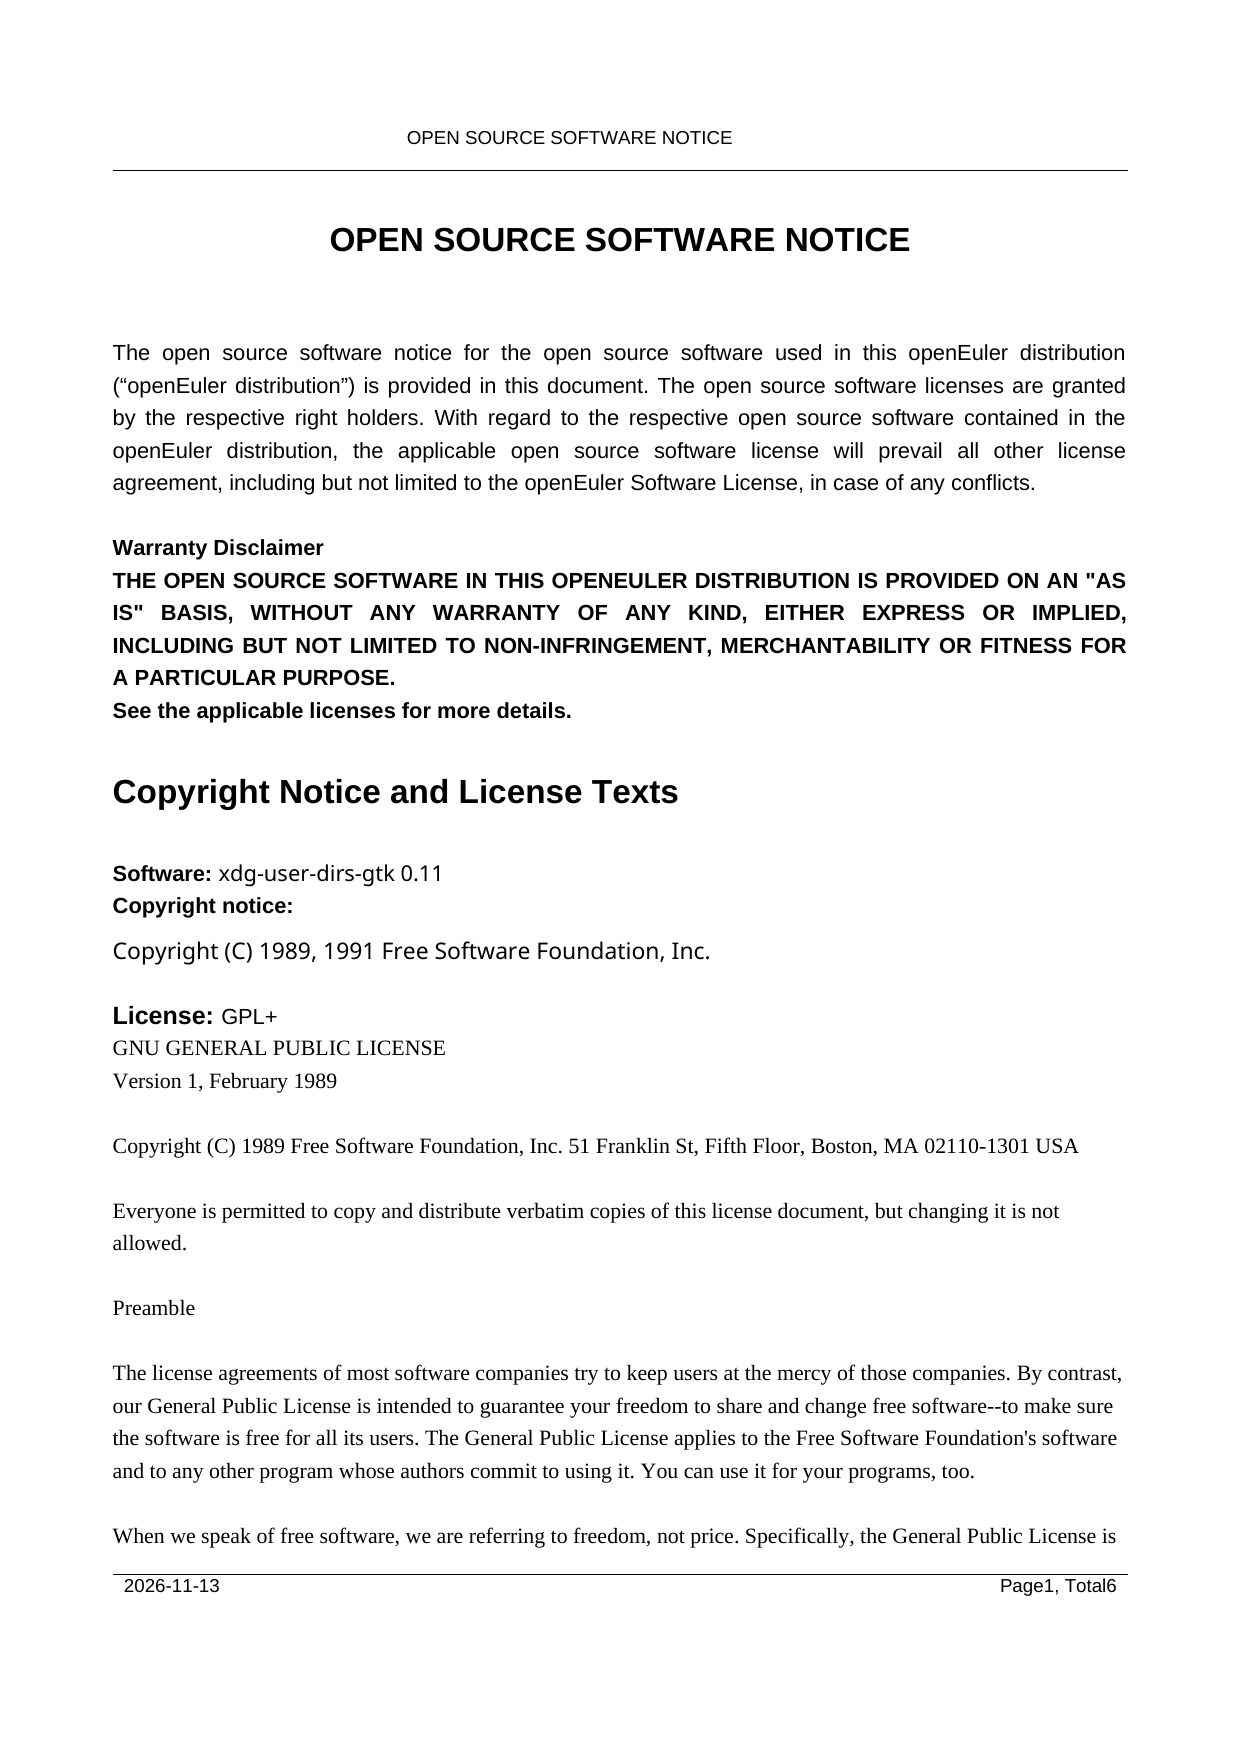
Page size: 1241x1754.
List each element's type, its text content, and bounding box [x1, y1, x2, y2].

text Copyright notice: [112, 889, 1128, 921]
text OPEN SOURCE SOFTWARE NOTICE [112, 206, 1128, 271]
text The open source software notice for the open source software used in this openEuler distribution (“openEuler distribution”) is provided in this document. The open source software licenses are granted by the respective right holders. With regard to the respective open source software contained in the openEuler distribution, the applicable open source software license will prevail all other license agreement, including but not limited to the openEuler Software License, in case of any conflicts. [112, 336, 1128, 499]
text Copyright Notice and License Texts [112, 759, 1128, 824]
text Copyright (C) 1989, 1991 Free Software Foundation, Inc. [112, 934, 1128, 999]
text Warranty Disclaimer [112, 531, 1128, 564]
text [112, 1031, 1128, 1551]
text THE OPEN SOURCE SOFTWARE IN THIS OPENEULER DISTRIBUTION IS PROVIDED ON AN "AS IS" BASIS, WITHOUT ANY WARRANTY OF ANY KIND, EITHER EXPRESS OR IMPLIED, INCLUDING BUT NOT LIMITED TO NON-INFRINGEMENT, MERCHANTABILITY OR FITNESS FOR A PARTICULAR PURPOSE. See the applicable licenses for more details. [112, 564, 1128, 726]
text License: GPL+ [112, 999, 1128, 1031]
title Software: xdg-user-dirs-gtk 0.11 [112, 856, 1128, 889]
